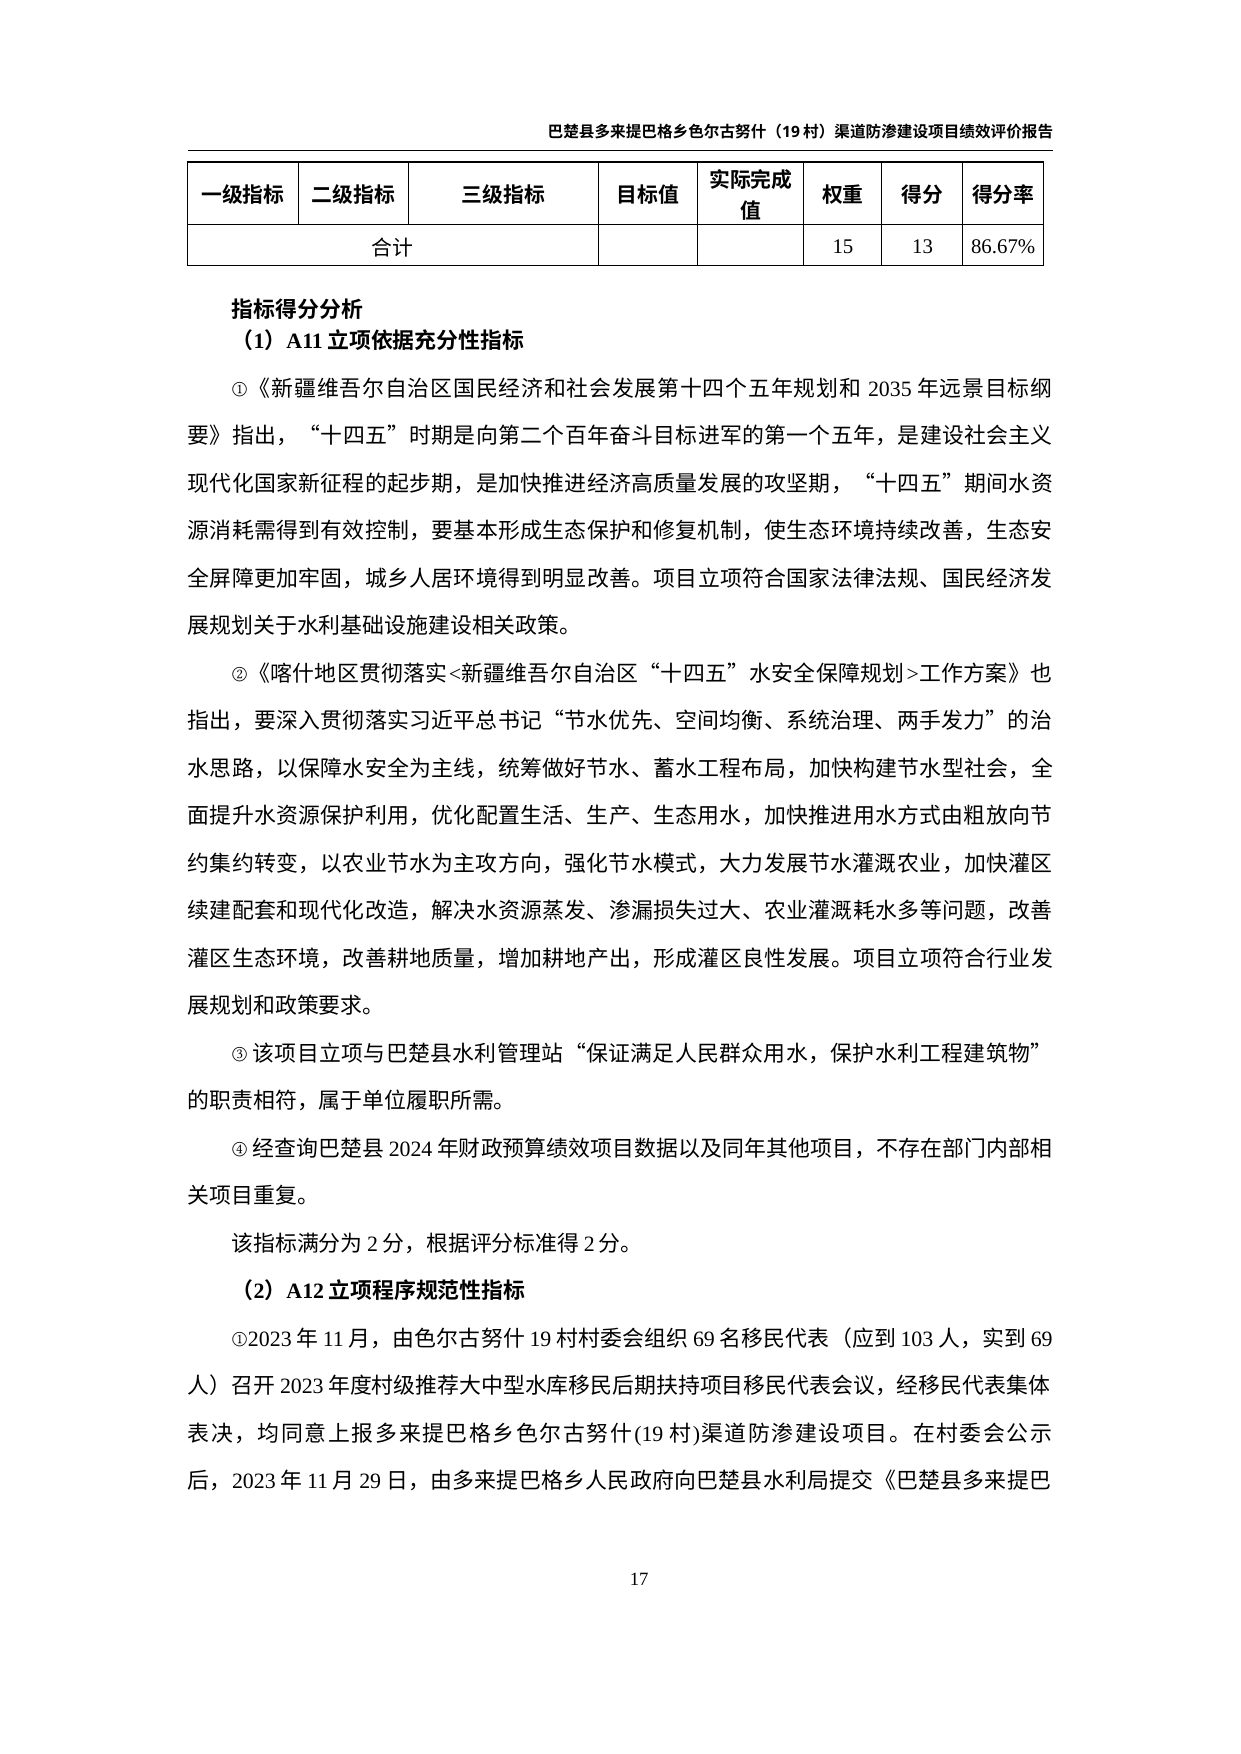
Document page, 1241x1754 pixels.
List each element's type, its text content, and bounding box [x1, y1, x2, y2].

table_cell 15 [804, 225, 881, 265]
text （2）A12立项程序规范性指标 [187, 1273, 1053, 1305]
table_header 权重 [804, 163, 881, 224]
table_header 二级指标 [299, 163, 408, 224]
table_header 目标值 [599, 163, 697, 224]
table_cell 13 [882, 225, 962, 265]
table_cell 合计 [188, 225, 598, 265]
text ③该项目立项与巴楚县水利管理站“保证满足人民群众用水，保护水利工程建筑物”的职责相符，属于单位履职所需。 [187, 1036, 1053, 1115]
text ②《喀什地区贯彻落实<新疆维吾尔自治区“十四五”水安全保障规划>工作方案》也指出，要深入贯彻落实习近平总书记“节水优先、空间均衡、系统治理、两手发力”的治水思路，以保障水安全为主线，统筹做好节水、蓄水工程布局，加快构建节水型社会，全面提升水资源保护利用，优化配置生活、生产、生态用水，加快推进用水方式由粗放向节约集约转变，以农业节水为主攻方向，强化节水模式，大力发展节水灌溉农业，加快灌区续建配套和现代化改造，解决水资源蒸发、渗漏损失过大、农业灌溉耗水多等问题，改善灌区生态环境，改善耕地质量，增加耕地产出，形成灌区良性发展。项目立项符合行业发展规划和政策要求。 [187, 656, 1053, 1020]
table_header 三级指标 [409, 163, 598, 224]
text （1）A11立项依据充分性指标 [187, 323, 1053, 355]
table_cell 86.67% [963, 225, 1043, 265]
table_cell [698, 225, 803, 265]
table_header 一级指标 [188, 163, 298, 224]
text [187, 1321, 1053, 1495]
text ①《新疆维吾尔自治区国民经济和社会发展第十四个五年规划和2035年远景目标纲要》指出，“十四五”时期是向第二个百年奋斗目标进军的第一个五年，是建设社会主义现代化国家新征程的起步期，是加快推进经济高质量发展的攻坚期，“十四五”期间水资源消耗需得到有效控制，要基本形成生态保护和修复机制，使生态环境持续改善，生态安全屏障更加牢固，城乡人居环境得到明显改善。项目立项符合国家法律法规、国民经济发展规划关于水利基础设施建设相关政策。 [187, 371, 1053, 640]
table_header 得分率 [963, 163, 1043, 224]
text 该指标满分为2分，根据评分标准得2分。 [187, 1226, 1053, 1257]
table_header 实际完成值 [698, 163, 803, 224]
text ④经查询巴楚县2024年财政预算绩效项目数据以及同年其他项目，不存在部门内部相关项目重复。 [187, 1131, 1053, 1210]
table_cell [599, 225, 697, 265]
text 指标得分分析 [187, 292, 1053, 323]
table_header 得分 [882, 163, 962, 224]
